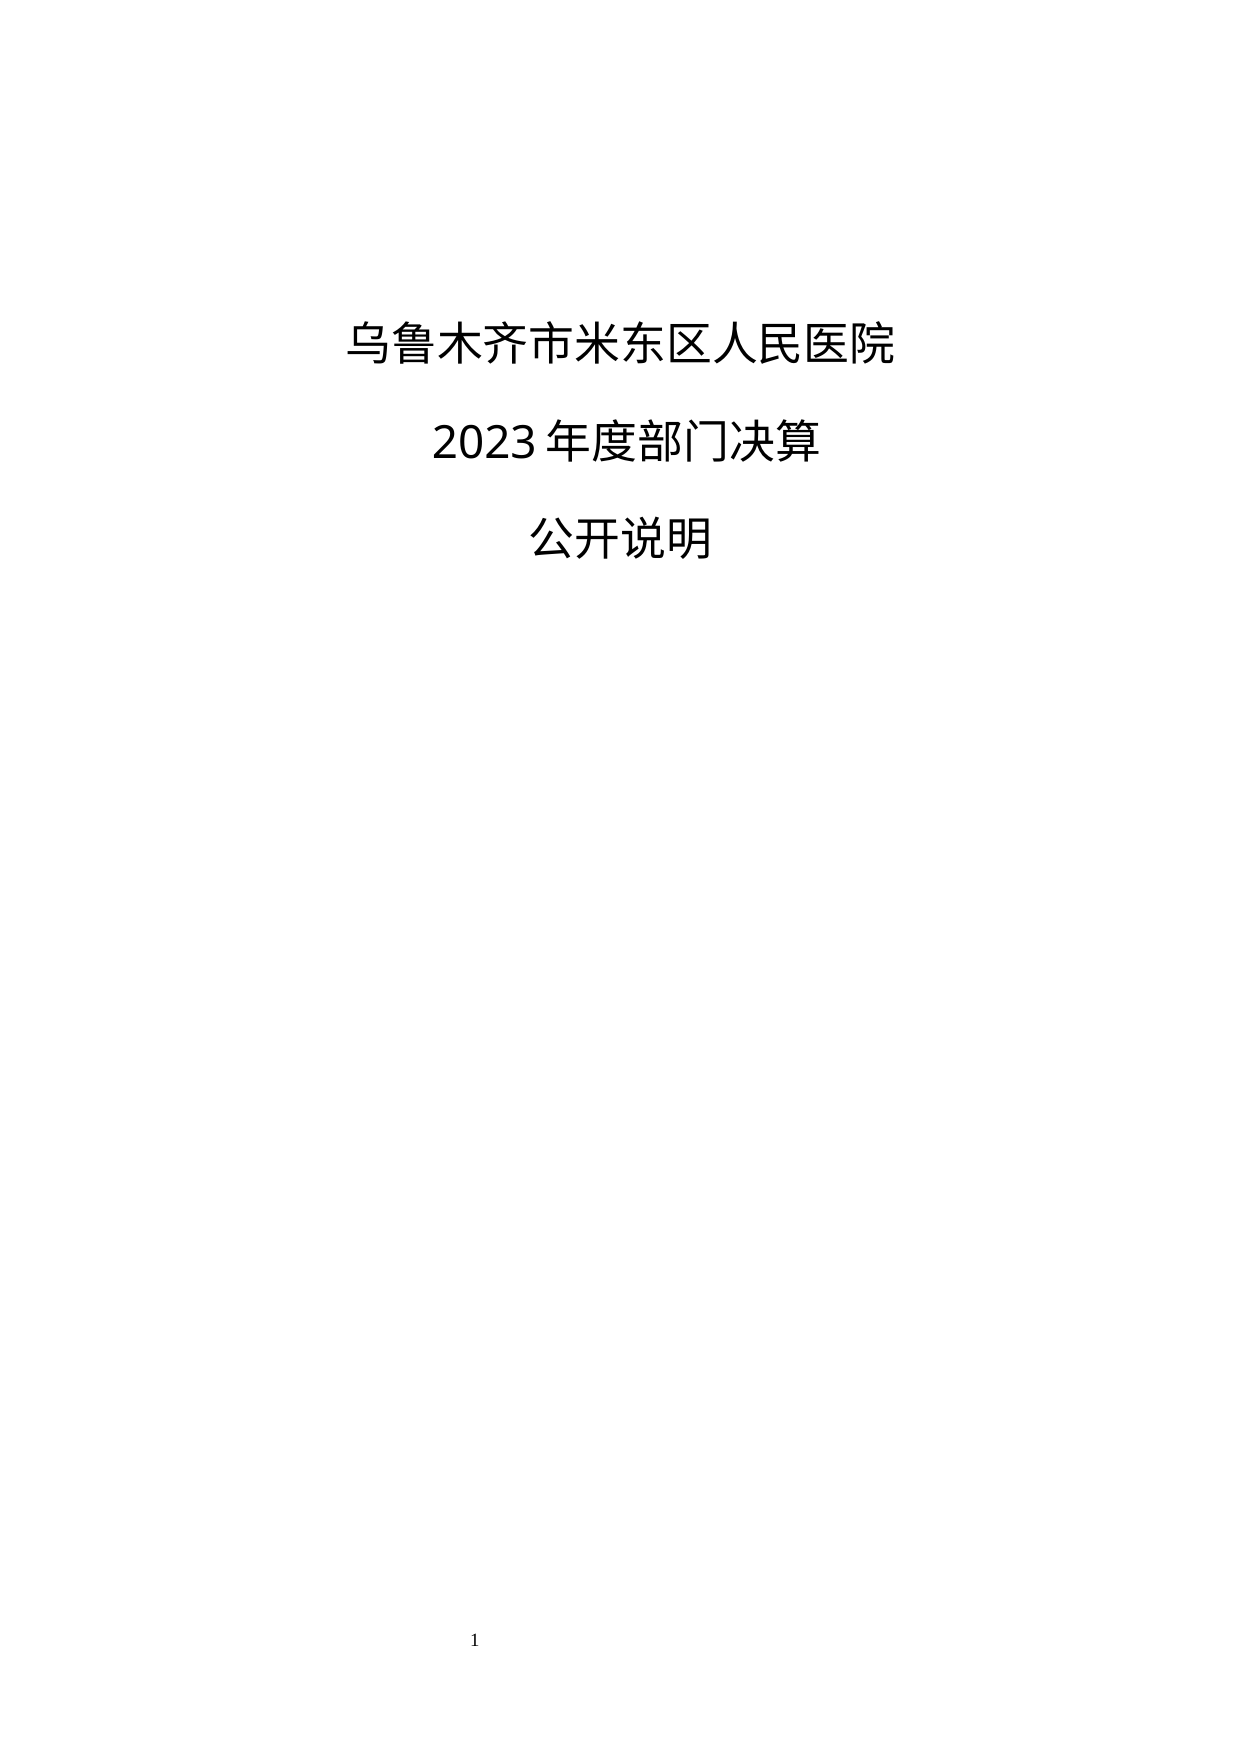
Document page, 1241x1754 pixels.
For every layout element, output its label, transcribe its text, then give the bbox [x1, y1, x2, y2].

text 乌鲁木齐市米东区人民医院 [187, 292, 1053, 389]
text 公开说明 [187, 487, 1053, 584]
text 2023年度部门决算 [187, 389, 1053, 487]
